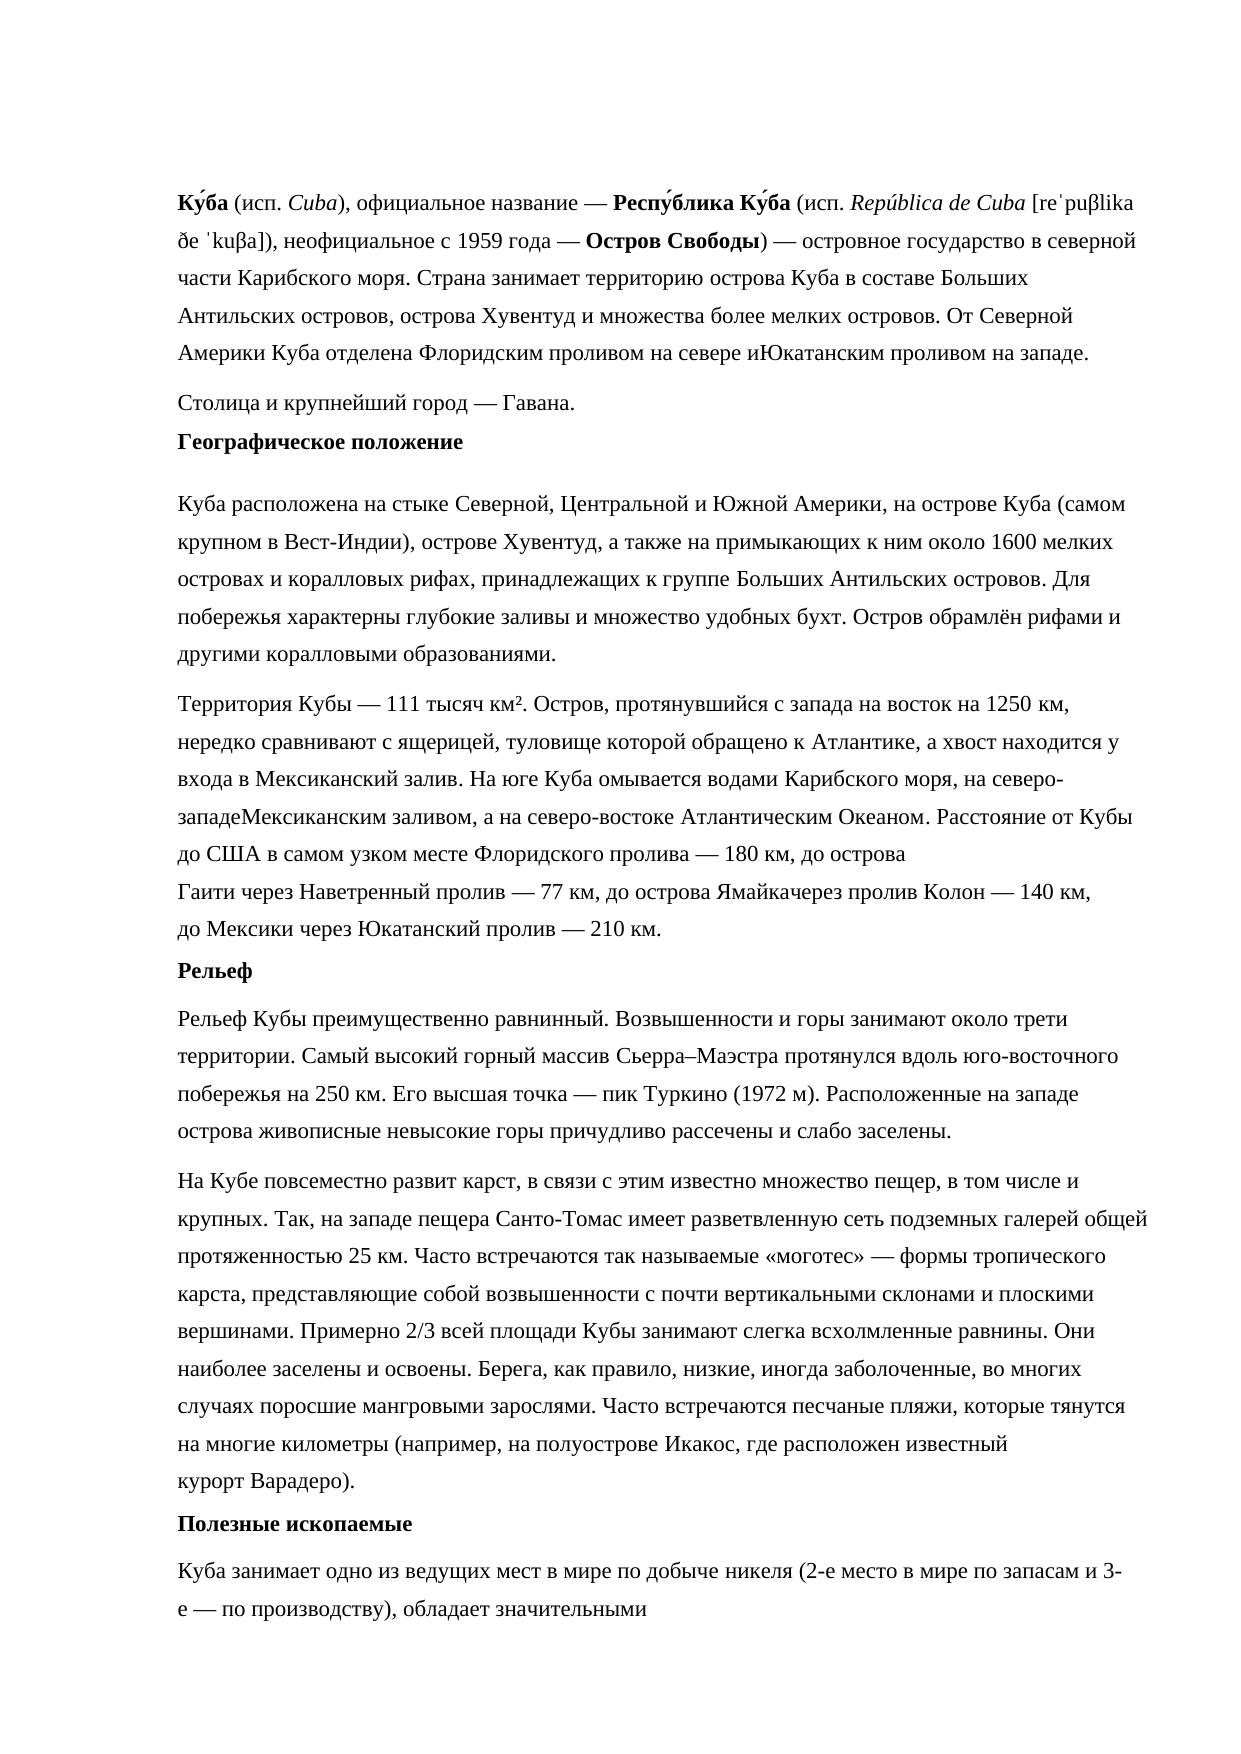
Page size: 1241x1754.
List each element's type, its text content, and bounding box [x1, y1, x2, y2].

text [177, 1546, 1152, 1621]
text Столица и крупнейший город — Гавана. [177, 378, 1152, 416]
text Полезные ископаемые [177, 1506, 1152, 1536]
text Рельеф [177, 954, 1152, 984]
text Ку́ба (исп. Cuba), официальное название — Респу́блика Ку́ба (исп. República de Cuba [reˈpuβlika ðe ˈkuβa]), неофициальное с 1959 года — Остров Свободы) — островное государство в северной части Карибского моря. Страна занимает территорию острова Куба в составе Больших Антильских островов, острова Хувентуд и множества более мелких островов. От Северной Америки Куба отделена Флоридским проливом на севере иЮкатанским проливом на западе. [177, 178, 1152, 366]
text Рельеф Кубы преимущественно равнинный. Возвышенности и горы занимают около трети территории. Самый высокий горный массив Сьерра–Маэстра протянулся вдоль юго-восточного побережья на 250 км. Его высшая точка — пик Туркино (1972 м). Расположенные на западе острова живописные невысокие горы причудливо рассечены и слабо заселены. [177, 994, 1152, 1144]
text Географическое положение [177, 428, 1152, 454]
text На Кубе повсеместно развит карст, в связи с этим известно множество пещер, в том числе и крупных. Так, на западе пещера Санто-Томас имеет разветвленную сеть подземных галерей общей протяженностью 25 км. Часто встречаются так называемые «моготес» — формы тропического карста, представляющие собой возвышенности с почти вертикальными склонами и плоскими вершинами. Примерно 2/3 всей площади Кубы занимают слегка всхолмленные равнины. Они наиболее заселены и освоены. Берега, как правило, низкие, иногда заболоченные, во многих случаях поросшие мангровыми зарослями. Часто встречаются песчаные пляжи, которые тянутся на многие километры (например, на полуострове Икакос, где расположен известный курорт Варадеро). [177, 1156, 1152, 1494]
text Куба расположена на стыке Северной, Центральной и Южной Америки, на острове Куба (самом крупном в Вест-Индии), острове Хувентуд, а также на примыкающих к ним около 1600 мелких островах и коралловых рифах, принадлежащих к группе Больших Антильских островов. Для побережья характерны глубокие заливы и множество удобных бухт. Остров обрамлён рифами и другими коралловыми образованиями. [177, 479, 1152, 667]
text Территория Кубы — 111 тысяч км². Остров, протянувшийся с запада на восток на 1250 км, нередко сравнивают с ящерицей, туловище которой обращено к Атлантике, а хвост находится у входа в Мексиканский залив. На юге Куба омывается водами Карибского моря, на северо-западеМексиканским заливом, а на северо-востоке Атлантическим Океаном. Расстояние от Кубы до США в самом узком месте Флоридского пролива — 180 км, до острова Гаити через Наветренный пролив — 77 км, до острова Ямайкачерез пролив Колон — 140 км, до Мексики через Юкатанский пролив — 210 км. [177, 679, 1152, 942]
